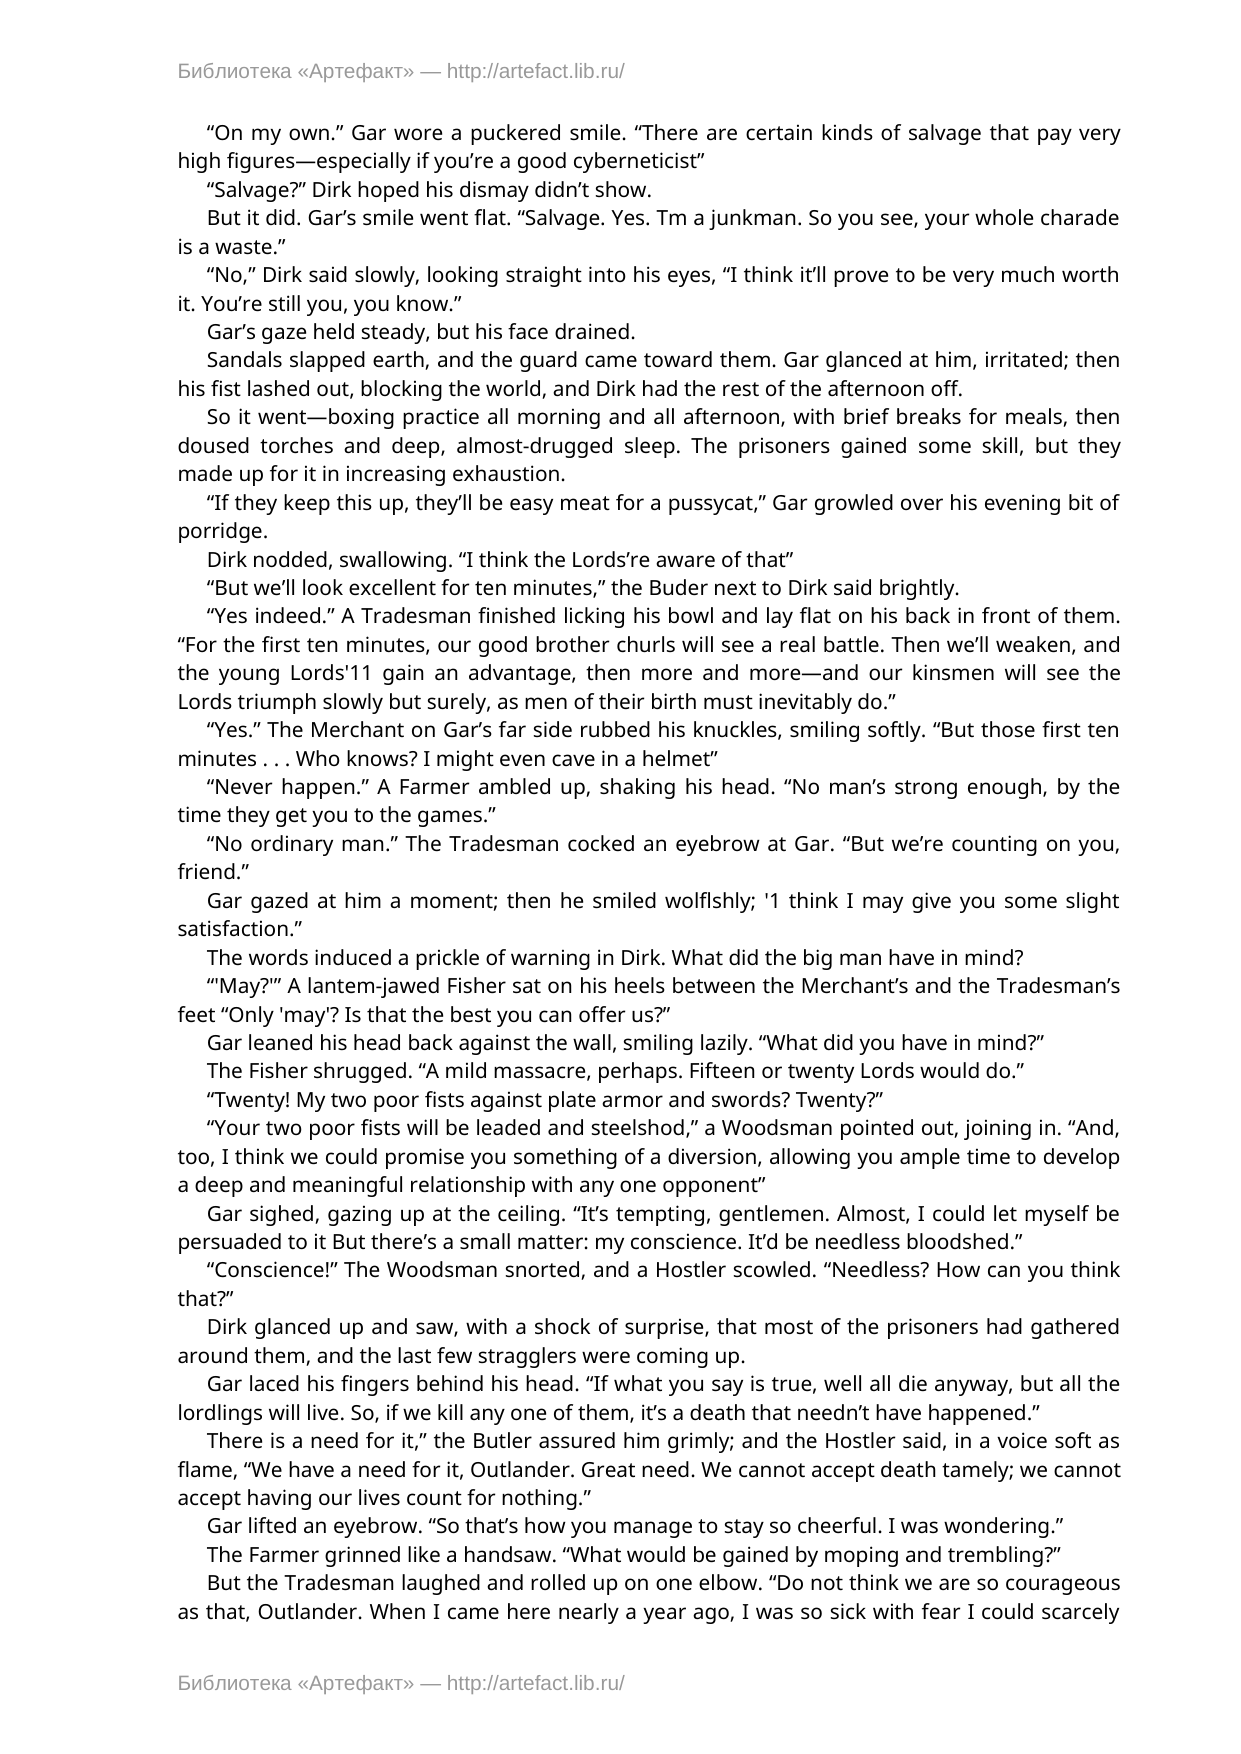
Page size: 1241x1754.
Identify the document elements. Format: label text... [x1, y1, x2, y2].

text The words induced a prickle of warning in Dirk. What did the big man have in mind? [177, 943, 1122, 971]
text “'May?'” A lantem-jawed Fisher sat on his heels between the Merchant’s and the Tradesman’s feet “Only 'may'? Is that the best you can offer us?” [177, 971, 1122, 1028]
text So it went—boxing practice all morning and all afternoon, with brief breaks for meals, then doused torches and deep, almost-drugged sleep. The prisoners gained some skill, but they made up for it in increasing exhaustion. [177, 402, 1122, 488]
text The Fisher shrugged. “A mild massacre, perhaps. Fifteen or twenty Lords would do.” [177, 1057, 1122, 1085]
text “If they keep this up, they’ll be easy meat for a pussycat,” Gar growled over his evening bit of porridge. [177, 488, 1122, 545]
text “On my own.” Gar wore a puckered smile. “There are certain kinds of salvage that pay very high figures—especially if you’re a good cyberneticist” [177, 118, 1122, 175]
text Sandals slapped earth, and the guard came toward them. Gar glanced at him, irritated; then his fist lashed out, blocking the world, and Dirk had the rest of the afternoon off. [177, 346, 1122, 402]
text “But we’ll look excellent for ten minutes,” the Buder next to Dirk said brightly. [177, 573, 1122, 602]
text Gar gazed at him a moment; then he smiled wolflshly; '1 think I may give you some slight satisfaction.” [177, 886, 1122, 943]
text But it did. Gar’s smile went flat. “Salvage. Yes. Tm a junkman. So you see, your whole charade is a waste.” [177, 203, 1122, 260]
text Gar lifted an eyebrow. “So that’s how you manage to stay so cheerful. I was wondering.” [177, 1512, 1122, 1540]
text “Yes indeed.” A Tradesman finished licking his bowl and lay flat on his back in front of them. “For the first ten minutes, our good brother churls will see a real battle. Then we’ll weaken, and the young Lords'11 gain an advantage, then more and more—and our kinsmen will see the Lords triumph slowly but surely, as men of their birth must inevitably do.” [177, 602, 1122, 715]
text “Yes.” The Merchant on Gar’s far side rubbed his knuckles, smiling softly. “But those first ten minutes . . . Who knows? I might even cave in a helmet” [177, 715, 1122, 772]
text “Salvage?” Dirk hoped his dismay didn’t show. [177, 175, 1122, 203]
text Gar laced his fingers behind his head. “If what you say is true, well all die anyway, but all the lordlings will live. So, if we kill any one of them, it’s a death that needn’t have happened.” [177, 1369, 1122, 1426]
text “Twenty! My two poor fists against plate armor and swords? Twenty?” [177, 1085, 1122, 1113]
text “Conscience!” The Woodsman snorted, and a Hostler scowled. “Needless? How can you think that?” [177, 1256, 1122, 1312]
text The Farmer grinned like a handsaw. “What would be gained by moping and trembling?” [177, 1540, 1122, 1568]
text Gar’s gaze held steady, but his face drained. [177, 317, 1122, 346]
text Gar leaned his head back against the wall, smiling lazily. “What did you have in mind?” [177, 1028, 1122, 1057]
text “No,” Dirk said slowly, looking straight into his eyes, “I think it’ll prove to be very much worth it. You’re still you, you know.” [177, 260, 1122, 317]
text There is a need for it,” the Butler assured him grimly; and the Hostler said, in a voice soft as flame, “We have a need for it, Outlander. Great need. We cannot accept death tamely; we cannot accept having our lives count for nothing.” [177, 1426, 1122, 1512]
text Dirk nodded, swallowing. “I think the Lords’re aware of that” [177, 545, 1122, 573]
text Dirk glanced up and saw, with a shock of surprise, that most of the prisoners had gathered around them, and the last few stragglers were coming up. [177, 1312, 1122, 1369]
text “Never happen.” A Farmer ambled up, shaking his head. “No man’s strong enough, by the time they get you to the games.” [177, 772, 1122, 829]
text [177, 1568, 1122, 1625]
text “Your two poor fists will be leaded and steelshod,” a Woodsman pointed out, joining in. “And, too, I think we could promise you something of a diversion, allowing you ample time to develop a deep and meaningful relationship with any one opponent” [177, 1113, 1122, 1199]
text “No ordinary man.” The Tradesman cocked an eyebrow at Gar. “But we’re counting on you, friend.” [177, 829, 1122, 886]
text Gar sighed, gazing up at the ceiling. “It’s tempting, gentlemen. Almost, I could let myself be persuaded to it But there’s a small matter: my conscience. It’d be needless bloodshed.” [177, 1199, 1122, 1256]
